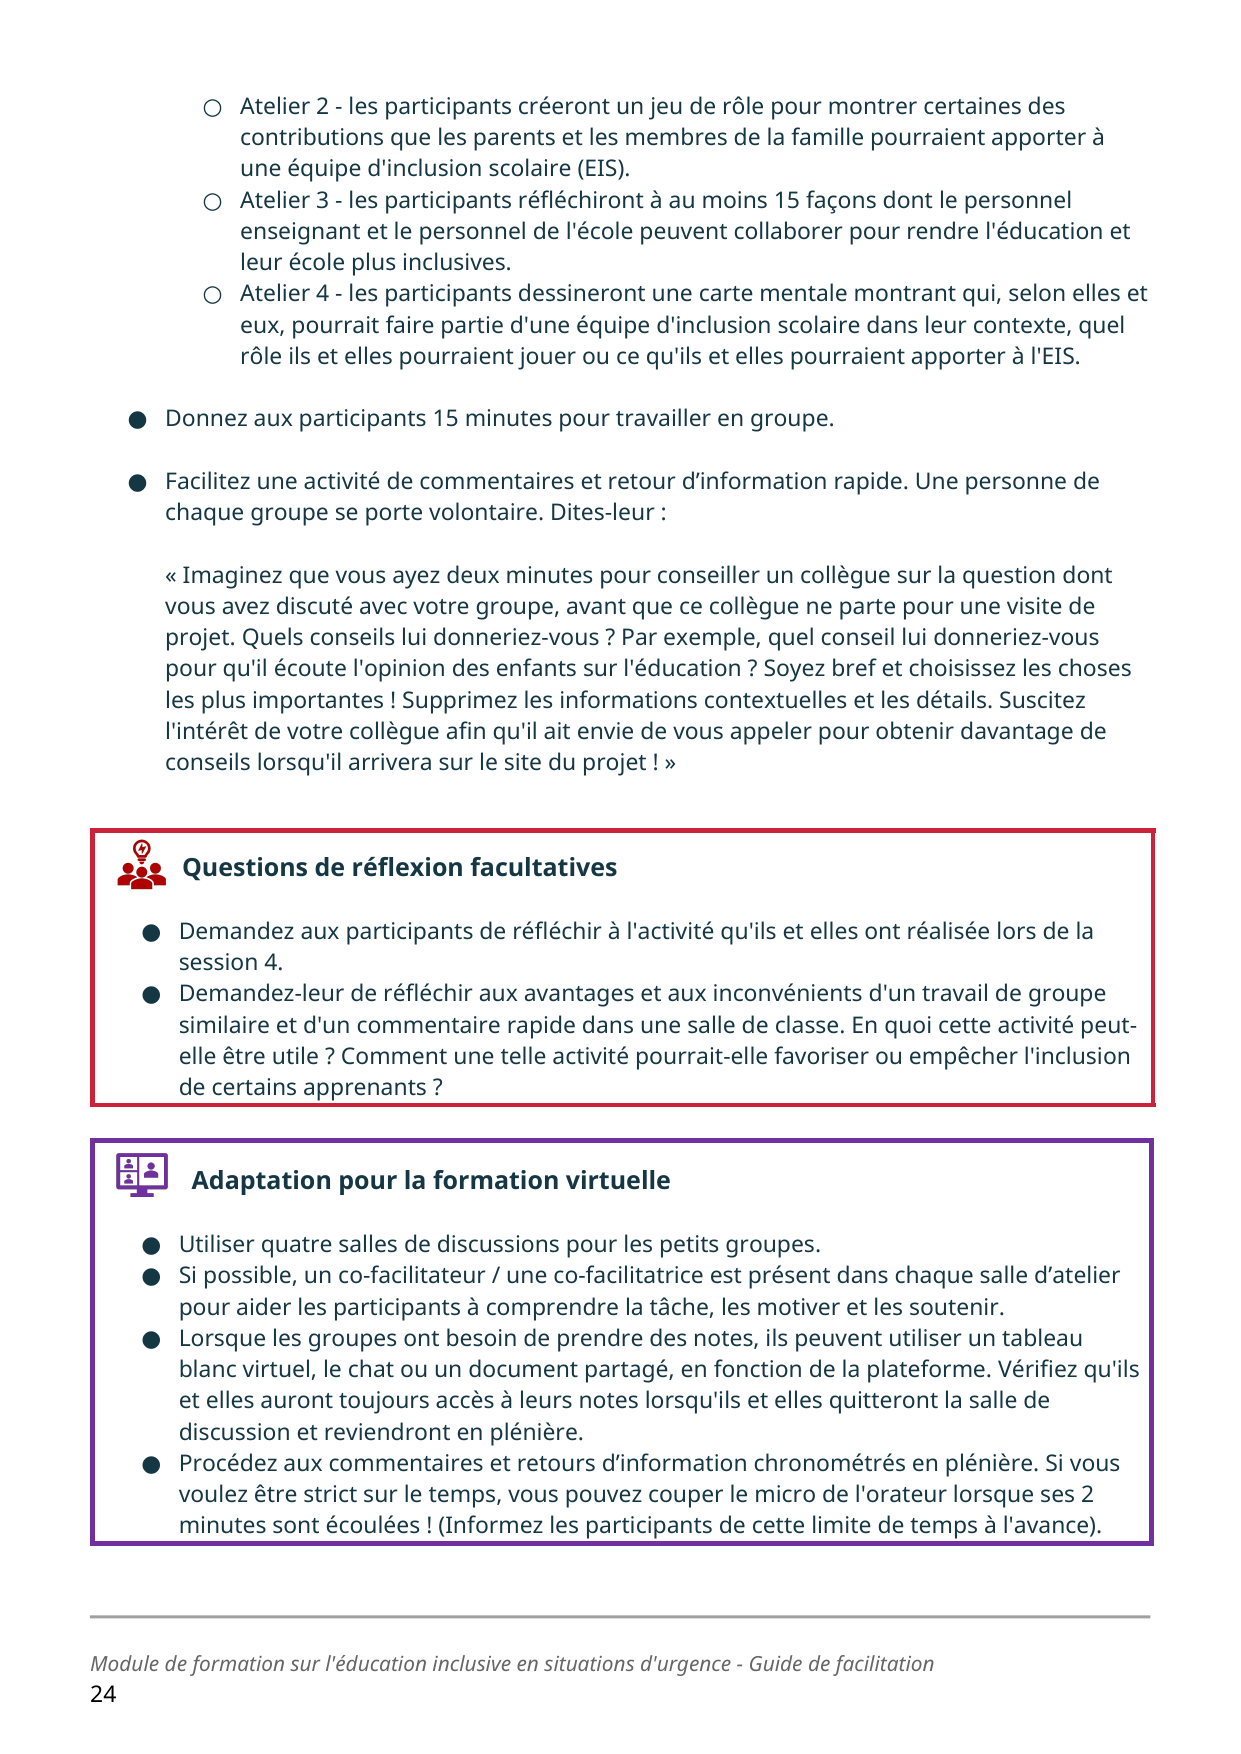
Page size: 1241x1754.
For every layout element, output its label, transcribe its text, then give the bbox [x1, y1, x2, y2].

list Donnez aux participants 15 minutes pour travailler en groupe. [127, 402, 1150, 465]
list Atelier 3 - les participants réfléchiront à au moins 15 façons dont le personnel enseignant et le personnel de l'école peuvent collaborer pour rendre l'éducation et leur école plus inclusives. [202, 184, 1150, 277]
table_header Questions de réflexion facultatives Demandez aux participants de réfléchir à l'activité qu'ils et elles ont réalisée lors de la session 4. Demandez-leur de réfléchir aux avantages et aux inconvénients d'un travail de groupe similaire et d'un commentaire rapide dans une salle de classe. En quoi cette activité peut-elle être utile ? Comment une telle activité pourrait-elle favoriser ou empêcher l'inclusion de certains apprenants ? [95, 833, 1151, 1102]
picture [111, 833, 173, 896]
picture [111, 1144, 173, 1206]
list Atelier 4 - les participants dessineront une carte mentale montrant qui, selon elles et eux, pourrait faire partie d'une équipe d'inclusion scolaire dans leur contexte, quel rôle ils et elles pourraient jouer ou ce qu'ils et elles pourraient apporter à l'EIS. [202, 277, 1150, 402]
list Atelier 2 - les participants créeront un jeu de rôle pour montrer certaines des contributions que les parents et les membres de la famille pourraient apporter à une équipe d'inclusion scolaire (EIS). [202, 90, 1150, 184]
table_header Adaptation pour la formation virtuelle Utiliser quatre salles de discussions pour les petits groupes. Si possible, un co-facilitateur / une co-facilitatrice est présent dans chaque salle d’atelier pour aider les participants à comprendre la tâche, les motiver et les soutenir. Lorsque les groupes ont besoin de prendre des notes, ils peuvent utiliser un tableau blanc virtuel, le chat ou un document partagé, en fonction de la plateforme. Vérifiez qu'ils et elles auront toujours accès à leurs notes lorsqu'ils et elles quitteront la salle de discussion et reviendront en plénière. Procédez aux commentaires et retours d’information chronométrés en plénière. Si vous voulez être strict sur le temps, vous pouvez couper le micro de l'orateur lorsque ses 2 minutes sont écoulées ! (Informez les participants de cette limite de temps à l'avance). [95, 1143, 1149, 1541]
list Facilitez une activité de commentaires et retour d’information rapide. Une personne de chaque groupe se porte volontaire. Dites-leur : [127, 465, 1150, 527]
text « Imaginez que vous ayez deux minutes pour conseiller un collègue sur la question dont vous avez discuté avec votre groupe, avant que ce collègue ne parte pour une visite de projet. Quels conseils lui donneriez-vous ? Par exemple, quel conseil lui donneriez-vous pour qu'il écoute l'opinion des enfants sur l'éducation ? Soyez bref et choisissez les choses les plus importantes ! Supprimez les informations contextuelles et les détails. Suscitez l'intérêt de votre collègue afin qu'il ait envie de vous appeler pour obtenir davantage de conseils lorsqu'il arrivera sur le site du projet ! » [165, 559, 1150, 777]
